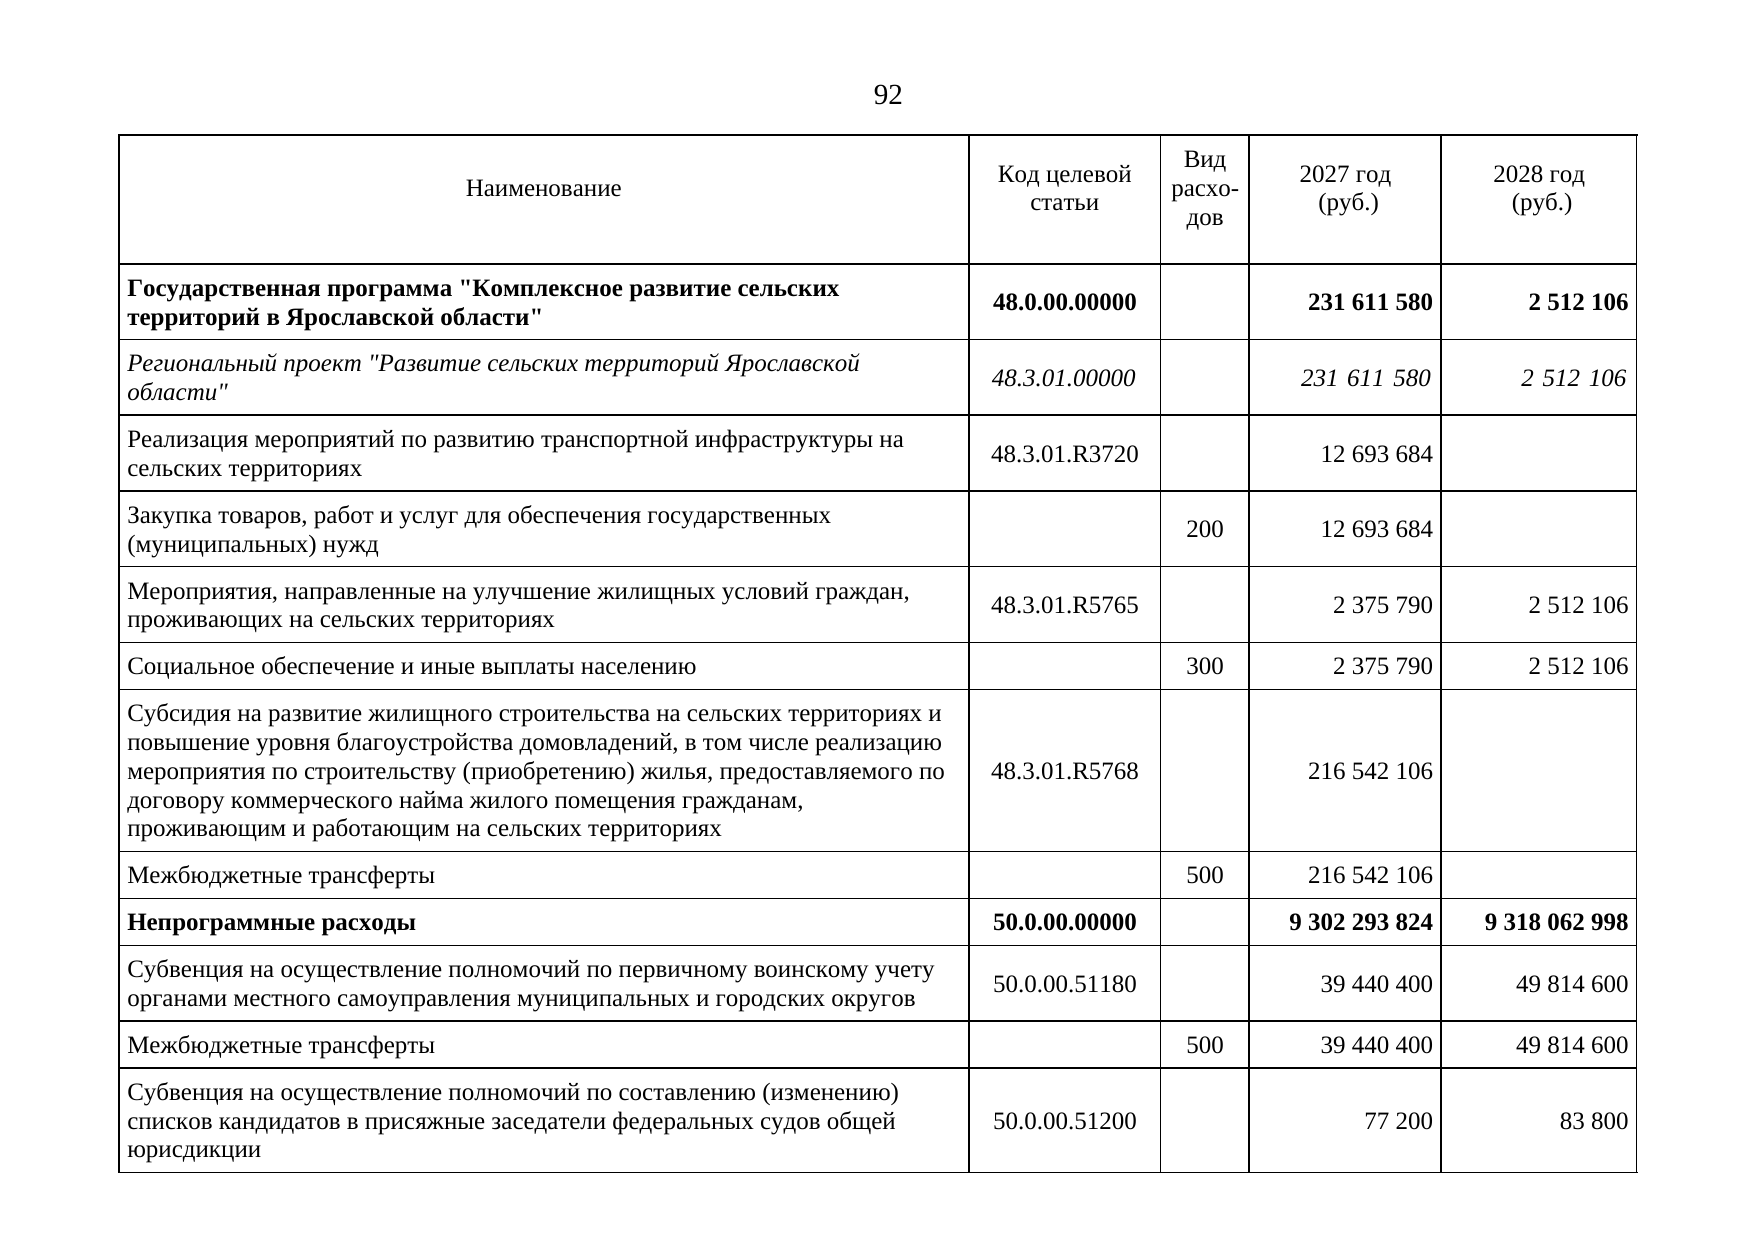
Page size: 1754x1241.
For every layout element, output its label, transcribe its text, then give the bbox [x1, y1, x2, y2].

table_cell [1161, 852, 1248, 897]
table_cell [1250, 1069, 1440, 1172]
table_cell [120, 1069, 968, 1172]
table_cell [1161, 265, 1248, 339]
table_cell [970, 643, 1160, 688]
table_header Наименование [120, 136, 968, 263]
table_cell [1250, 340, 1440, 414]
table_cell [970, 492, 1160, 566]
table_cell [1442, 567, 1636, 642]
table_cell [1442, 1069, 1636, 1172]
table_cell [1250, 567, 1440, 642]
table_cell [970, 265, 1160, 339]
table_header Код целевой статьи [970, 136, 1160, 263]
table_header 2027 год (руб.) [1250, 136, 1440, 263]
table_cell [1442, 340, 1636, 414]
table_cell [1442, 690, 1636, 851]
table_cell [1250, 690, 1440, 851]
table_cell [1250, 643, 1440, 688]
table_header Вид расхо- дов [1161, 136, 1248, 263]
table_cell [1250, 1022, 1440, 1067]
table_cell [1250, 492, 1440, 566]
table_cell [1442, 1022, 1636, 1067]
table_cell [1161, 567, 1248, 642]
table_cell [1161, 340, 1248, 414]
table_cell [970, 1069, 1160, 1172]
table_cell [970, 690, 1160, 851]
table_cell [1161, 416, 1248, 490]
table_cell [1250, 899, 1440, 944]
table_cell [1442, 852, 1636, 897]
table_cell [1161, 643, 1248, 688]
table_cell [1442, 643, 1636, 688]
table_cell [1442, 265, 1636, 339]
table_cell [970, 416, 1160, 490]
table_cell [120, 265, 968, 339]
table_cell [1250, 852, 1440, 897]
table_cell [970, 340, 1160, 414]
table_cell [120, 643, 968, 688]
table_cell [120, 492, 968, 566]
table_header 2028 год (руб.) [1442, 136, 1636, 263]
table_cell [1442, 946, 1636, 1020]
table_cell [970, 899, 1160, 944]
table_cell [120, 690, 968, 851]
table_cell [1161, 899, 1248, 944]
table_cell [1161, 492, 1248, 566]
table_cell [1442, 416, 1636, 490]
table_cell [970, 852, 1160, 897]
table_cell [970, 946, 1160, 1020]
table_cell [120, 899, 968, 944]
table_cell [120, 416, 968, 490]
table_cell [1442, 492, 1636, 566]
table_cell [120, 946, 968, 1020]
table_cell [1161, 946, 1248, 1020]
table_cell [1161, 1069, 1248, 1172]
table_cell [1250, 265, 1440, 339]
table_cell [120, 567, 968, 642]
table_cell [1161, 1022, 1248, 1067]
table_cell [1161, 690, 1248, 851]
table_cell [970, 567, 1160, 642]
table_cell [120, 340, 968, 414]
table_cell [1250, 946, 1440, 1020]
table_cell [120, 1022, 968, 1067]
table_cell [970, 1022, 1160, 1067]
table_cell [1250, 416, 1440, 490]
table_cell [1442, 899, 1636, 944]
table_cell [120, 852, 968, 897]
